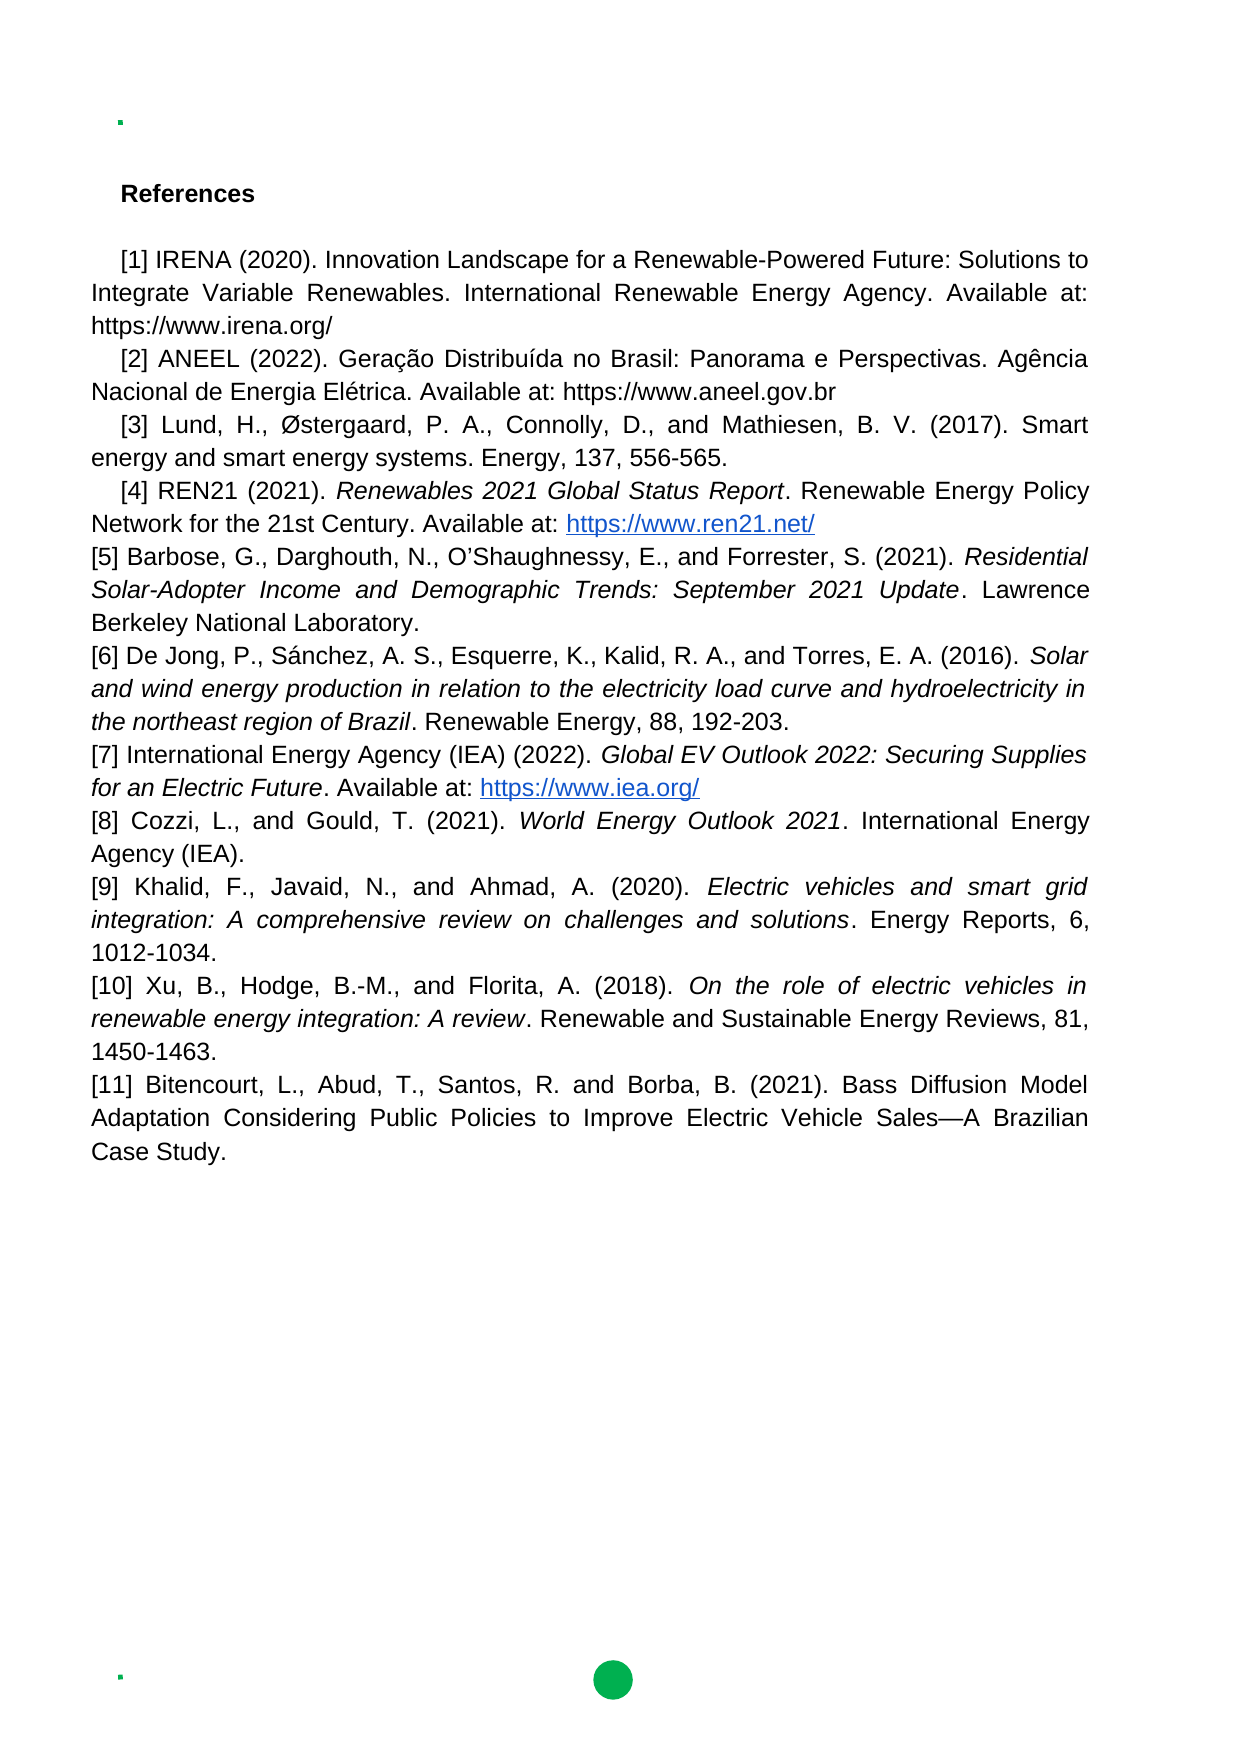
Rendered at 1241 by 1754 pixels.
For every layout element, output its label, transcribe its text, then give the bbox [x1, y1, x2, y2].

text [10] Xu, B., Hodge, B.-M., and Florita, A. (2018). On the role of electric vehicles in renewable energy integration: A review. Renewable and Sustainable Energy Reviews, 81, 1450-1463. [91, 971, 1090, 1066]
text [3] Lund, H., Østergaard, P. A., Connolly, D., and Mathiesen, B. V. (2017). Smart energy and smart energy systems. Energy, 137, 556-565. [91, 410, 1090, 472]
text [6] De Jong, P., Sánchez, A. S., Esquerre, K., Kalid, R. A., and Torres, E. A. (2016). Solar and wind energy production in relation to the electricity load curve and hydroelectricity in the northeast region of Brazil. Renewable Energy, 88, 192-203. [91, 641, 1090, 736]
text References [91, 179, 1090, 208]
text [8] Cozzi, L., and Gould, T. (2021). World Energy Outlook 2021. International Energy Agency (IEA). [91, 806, 1090, 868]
text [2] ANEEL (2022). Geração Distribuída no Brasil: Panorama e Perspectivas. Agência Nacional de Energia Elétrica. Available at: https://www.aneel.gov.br [91, 344, 1090, 406]
text [4] REN21 (2021). Renewables 2021 Global Status Report. Renewable Energy Policy Network for the 21st Century. Available at: https://www.ren21.net/ [91, 476, 1090, 538]
text [11] Bitencourt, L., Abud, T., Santos, R. and Borba, B. (2021). Bass Diffusion Model Adaptation Considering Public Policies to Improve Electric Vehicle Sales—A Brazilian Case Study. [91, 1070, 1090, 1165]
text [9] Khalid, F., Javaid, N., and Ahmad, A. (2020). Electric vehicles and smart grid integration: A comprehensive review on challenges and solutions. Energy Reports, 6, 1012-1034. [91, 872, 1090, 967]
text [7] International Energy Agency (IEA) (2022). Global EV Outlook 2022: Securing Supplies for an Electric Future. Available at: https://www.iea.org/ [91, 740, 1090, 802]
text [1] IRENA (2020). Innovation Landscape for a Renewable-Powered Future: Solutions to Integrate Variable Renewables. International Renewable Energy Agency. Available at: https://www.irena.org/ [91, 245, 1090, 340]
text [5] Barbose, G., Darghouth, N., O’Shaughnessy, E., and Forrester, S. (2021). Residential Solar-Adopter Income and Demographic Trends: September 2021 Update. Lawrence Berkeley National Laboratory. [91, 542, 1090, 637]
